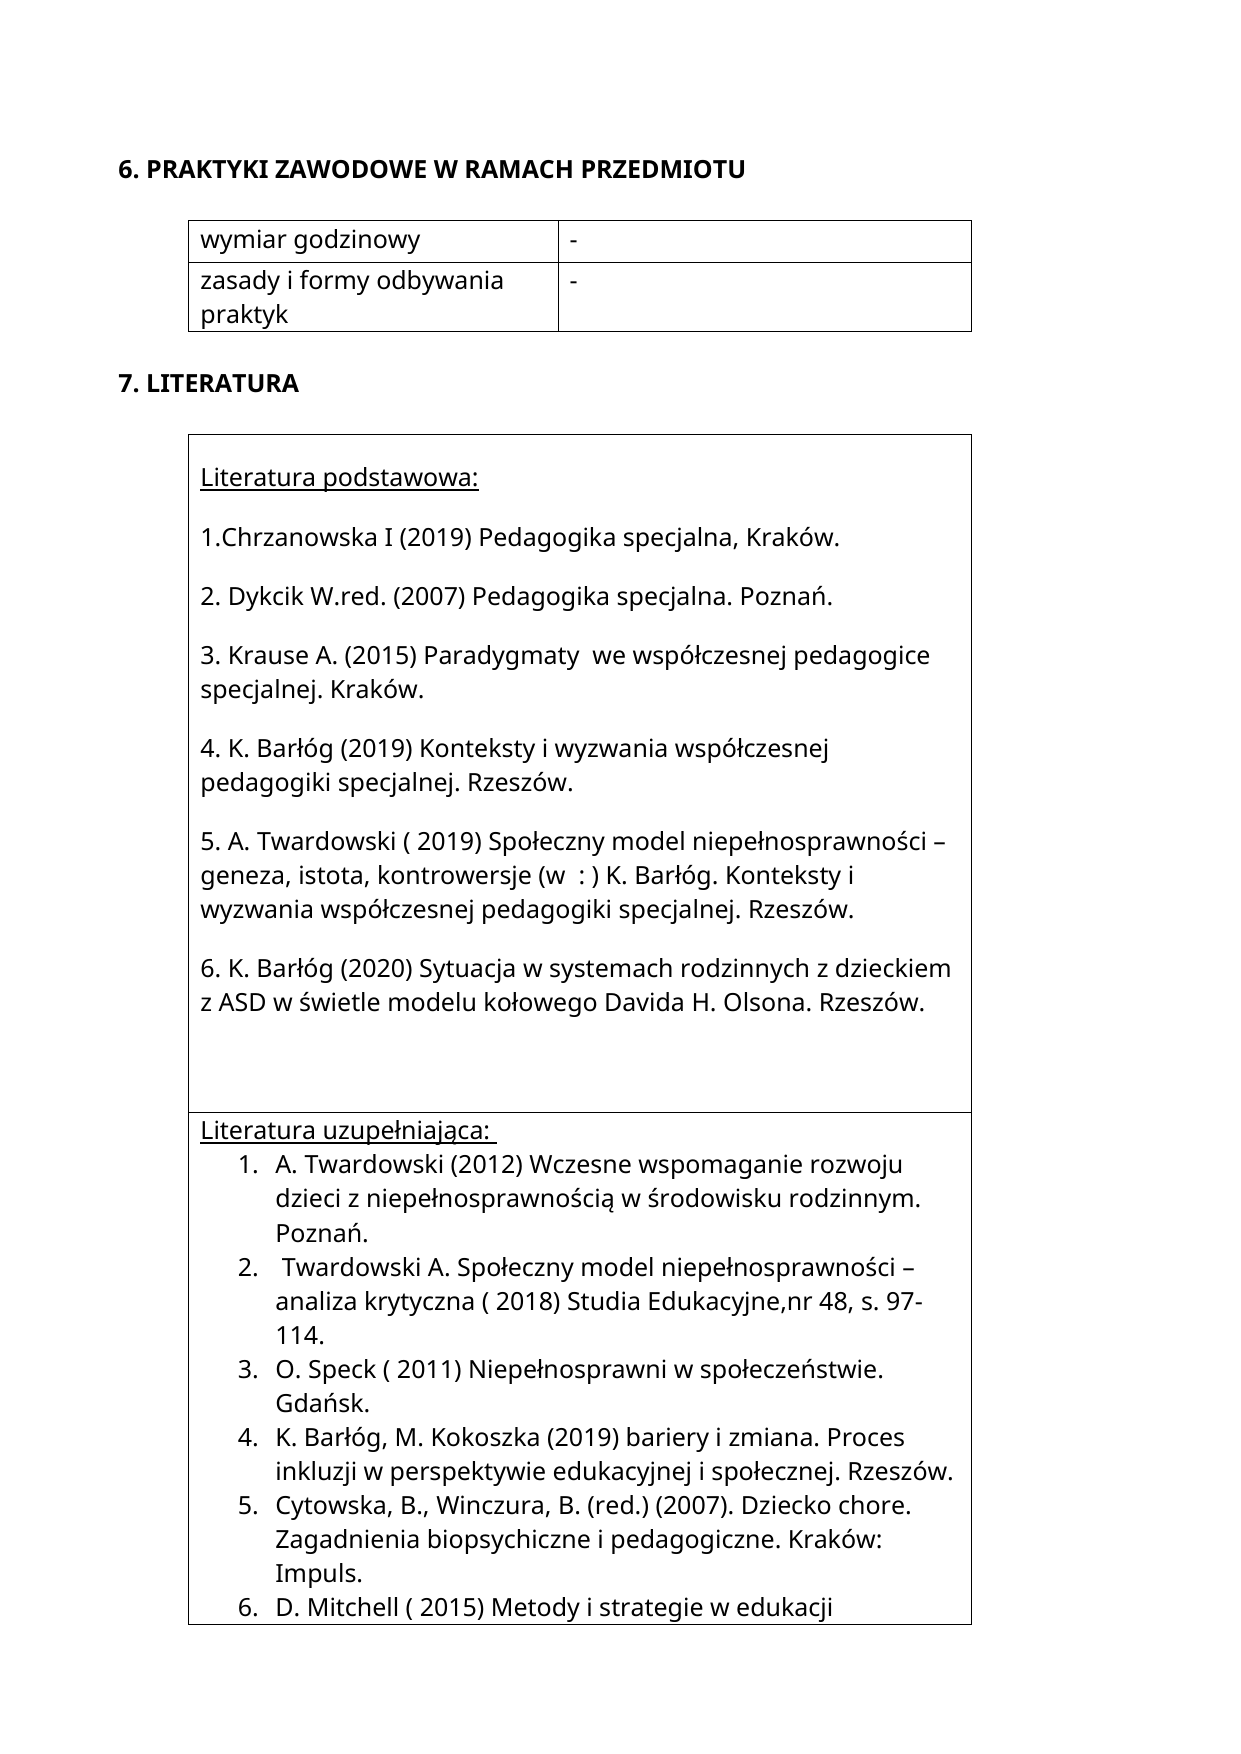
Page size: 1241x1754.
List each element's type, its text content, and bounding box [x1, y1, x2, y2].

table_cell zasady i formy odbywania praktyk [189, 263, 558, 331]
table_header wymiar godzinowy [189, 221, 558, 262]
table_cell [189, 1113, 971, 1624]
text 6. PRAKTYKI ZAWODOWE W RAMACH PRZEDMIOTU [118, 152, 1122, 186]
table_header Literatura podstawowa: 1.Chrzanowska I (2019) Pedagogika specjalna, Kraków. 2. Dykcik W.red. (2007) Pedagogika specjalna. Poznań. 3. Krause A. (2015) Paradygmaty we współczesnej pedagogice specjalnej. Kraków. 4. K. Barłóg (2019) Konteksty i wyzwania współczesnej pedagogiki specjalnej. Rzeszów. 5. A. Twardowski ( 2019) Społeczny model niepełnosprawności – geneza, istota, kontrowersje (w : ) K. Barłóg. Konteksty i wyzwania współczesnej pedagogiki specjalnej. Rzeszów. 6. K. Barłóg (2020) Sytuacja w systemach rodzinnych z dzieckiem z ASD w świetle modelu kołowego Davida H. Olsona. Rzeszów. [189, 435, 971, 1112]
table_header - [559, 221, 971, 262]
table_cell - [559, 263, 971, 331]
text 7. LITERATURA [118, 366, 1122, 400]
